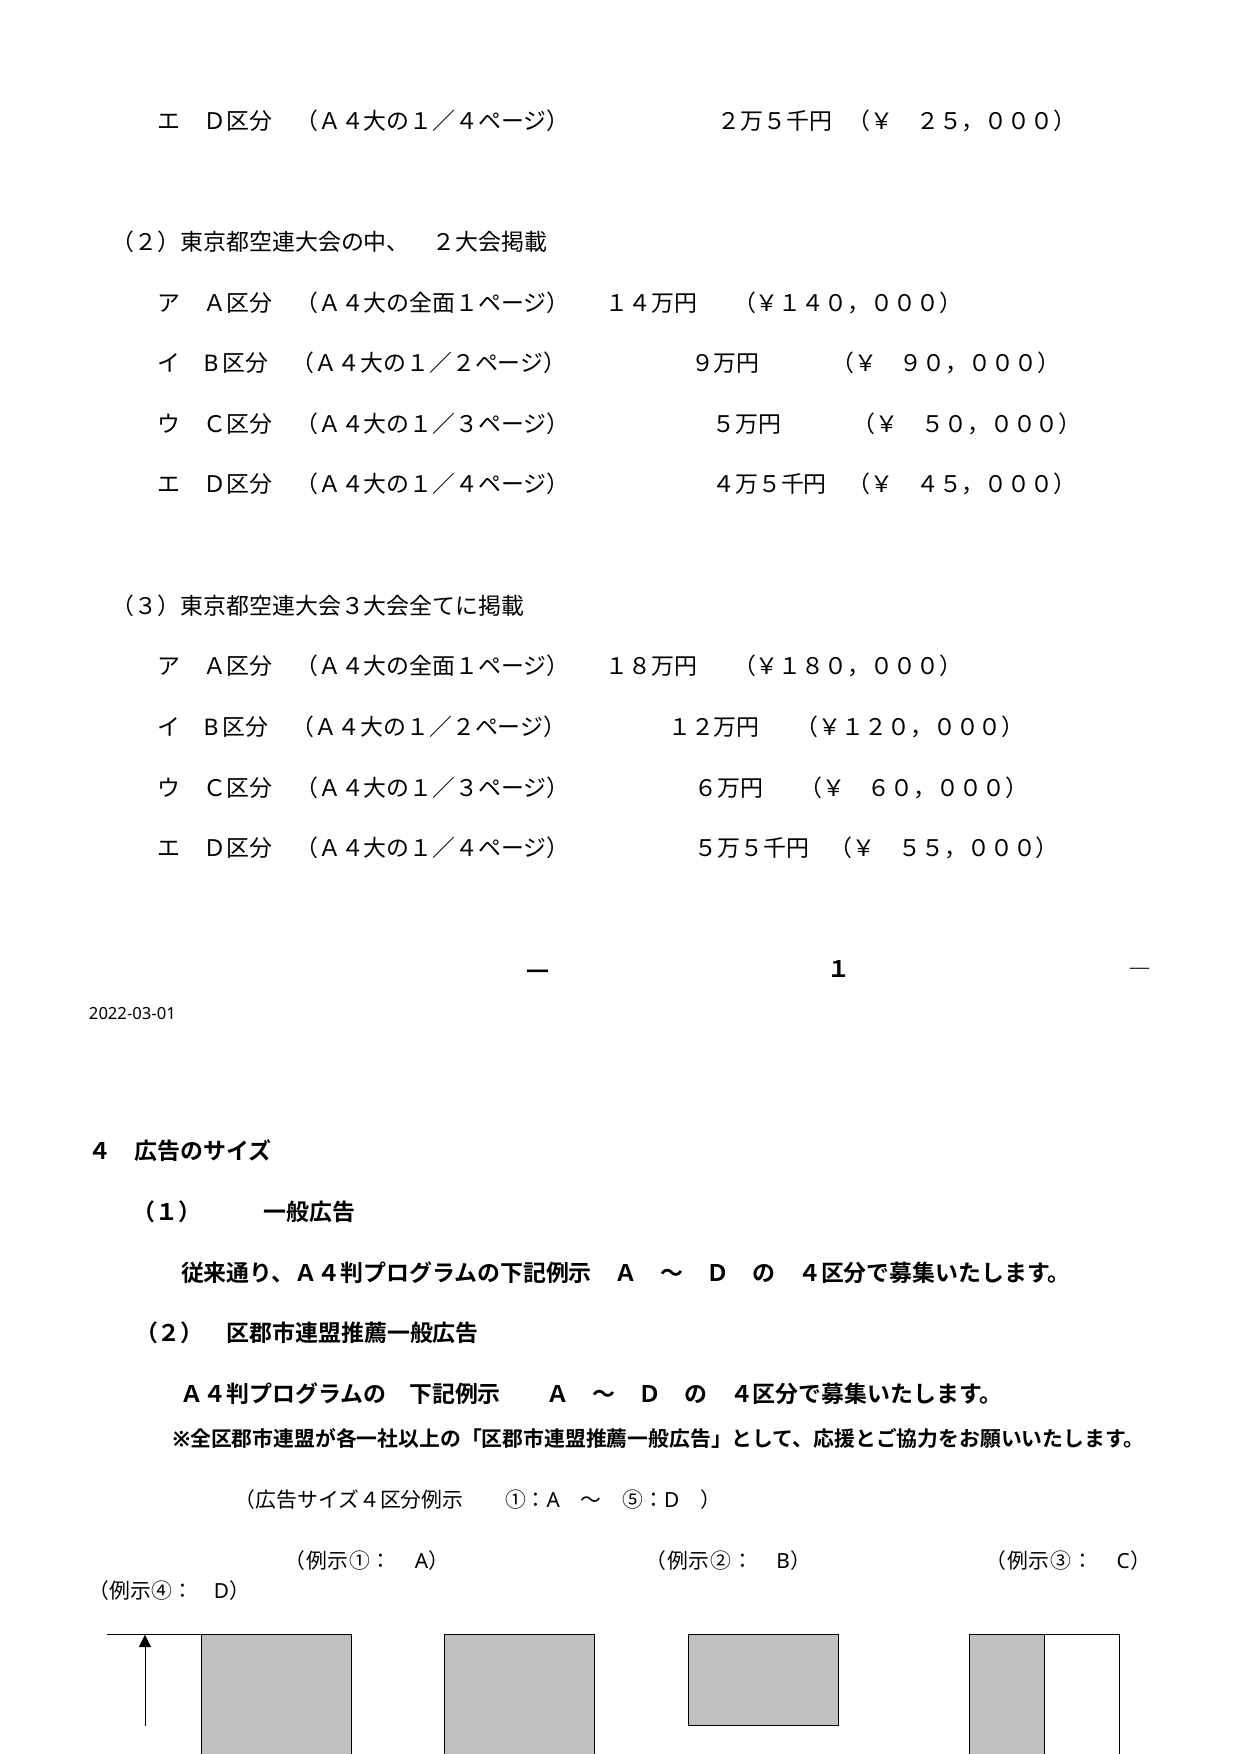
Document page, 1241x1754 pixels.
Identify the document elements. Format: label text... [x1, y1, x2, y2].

text （３）東京都空連大会３大会全てに掲載 [89, 574, 1152, 634]
text Ａ４判プログラムの 下記例示 Ａ ～ Ｄ の ４区分で募集いたします。 [89, 1362, 1152, 1423]
text ４ 広告のサイズ [89, 1119, 1152, 1180]
text イ B区分 （Ａ４大の１／２ページ） ９万円 （￥ ９０，０００） [89, 331, 1152, 392]
text エ Ｄ区分 （Ａ４大の１／４ページ） ２万５千円 （￥ ２５，０００） [89, 89, 1152, 149]
text ウ Ｃ区分 （Ａ４大の１／３ページ） ６万円 （￥ ６０，０００） [89, 756, 1152, 816]
text エ Ｄ区分 （Ａ４大の１／４ページ） ４万５千円 （￥ ４５，０００） [89, 453, 1152, 513]
list 一般広告 [132, 1180, 1152, 1241]
text （例示①： A） （例示②： B） （例示③： C） （例示④： D） [89, 1544, 1152, 1604]
text エ Ｄ区分 （Ａ４大の１／４ページ） ５万５千円 （￥ ５５，０００） [89, 816, 1152, 877]
text ア Ａ区分 （Ａ４大の全面１ページ） １８万円 （￥１８０，０００） [89, 634, 1152, 695]
text （広告サイズ４区分例示 ①：A ～ ⑤：D ） [89, 1483, 1152, 1513]
text ウ Ｃ区分 （Ａ４大の１／３ページ） ５万円 （￥ ５０，０００） [89, 392, 1152, 453]
text （２）東京都空連大会の中、 ２大会掲載 [89, 210, 1152, 271]
text ※全区郡市連盟が各一社以上の「区郡市連盟推薦一般広告」として、応援とご協力をお願いいたします。 [89, 1423, 1152, 1453]
text ア Ａ区分 （Ａ４大の全面１ページ） １４万円 （￥１４０，０００） [89, 271, 1152, 331]
text ― １ ― 2022-03-01 [89, 938, 1152, 1028]
text （２） 区郡市連盟推薦一般広告 [89, 1301, 1152, 1362]
text 従来通り、Ａ４判プログラムの下記例示 Ａ ～ Ｄ の ４区分で募集いたします。 [181, 1241, 1152, 1301]
text イ B区分 （Ａ４大の１／２ページ） １２万円 （￥１２０，０００） [89, 695, 1152, 756]
